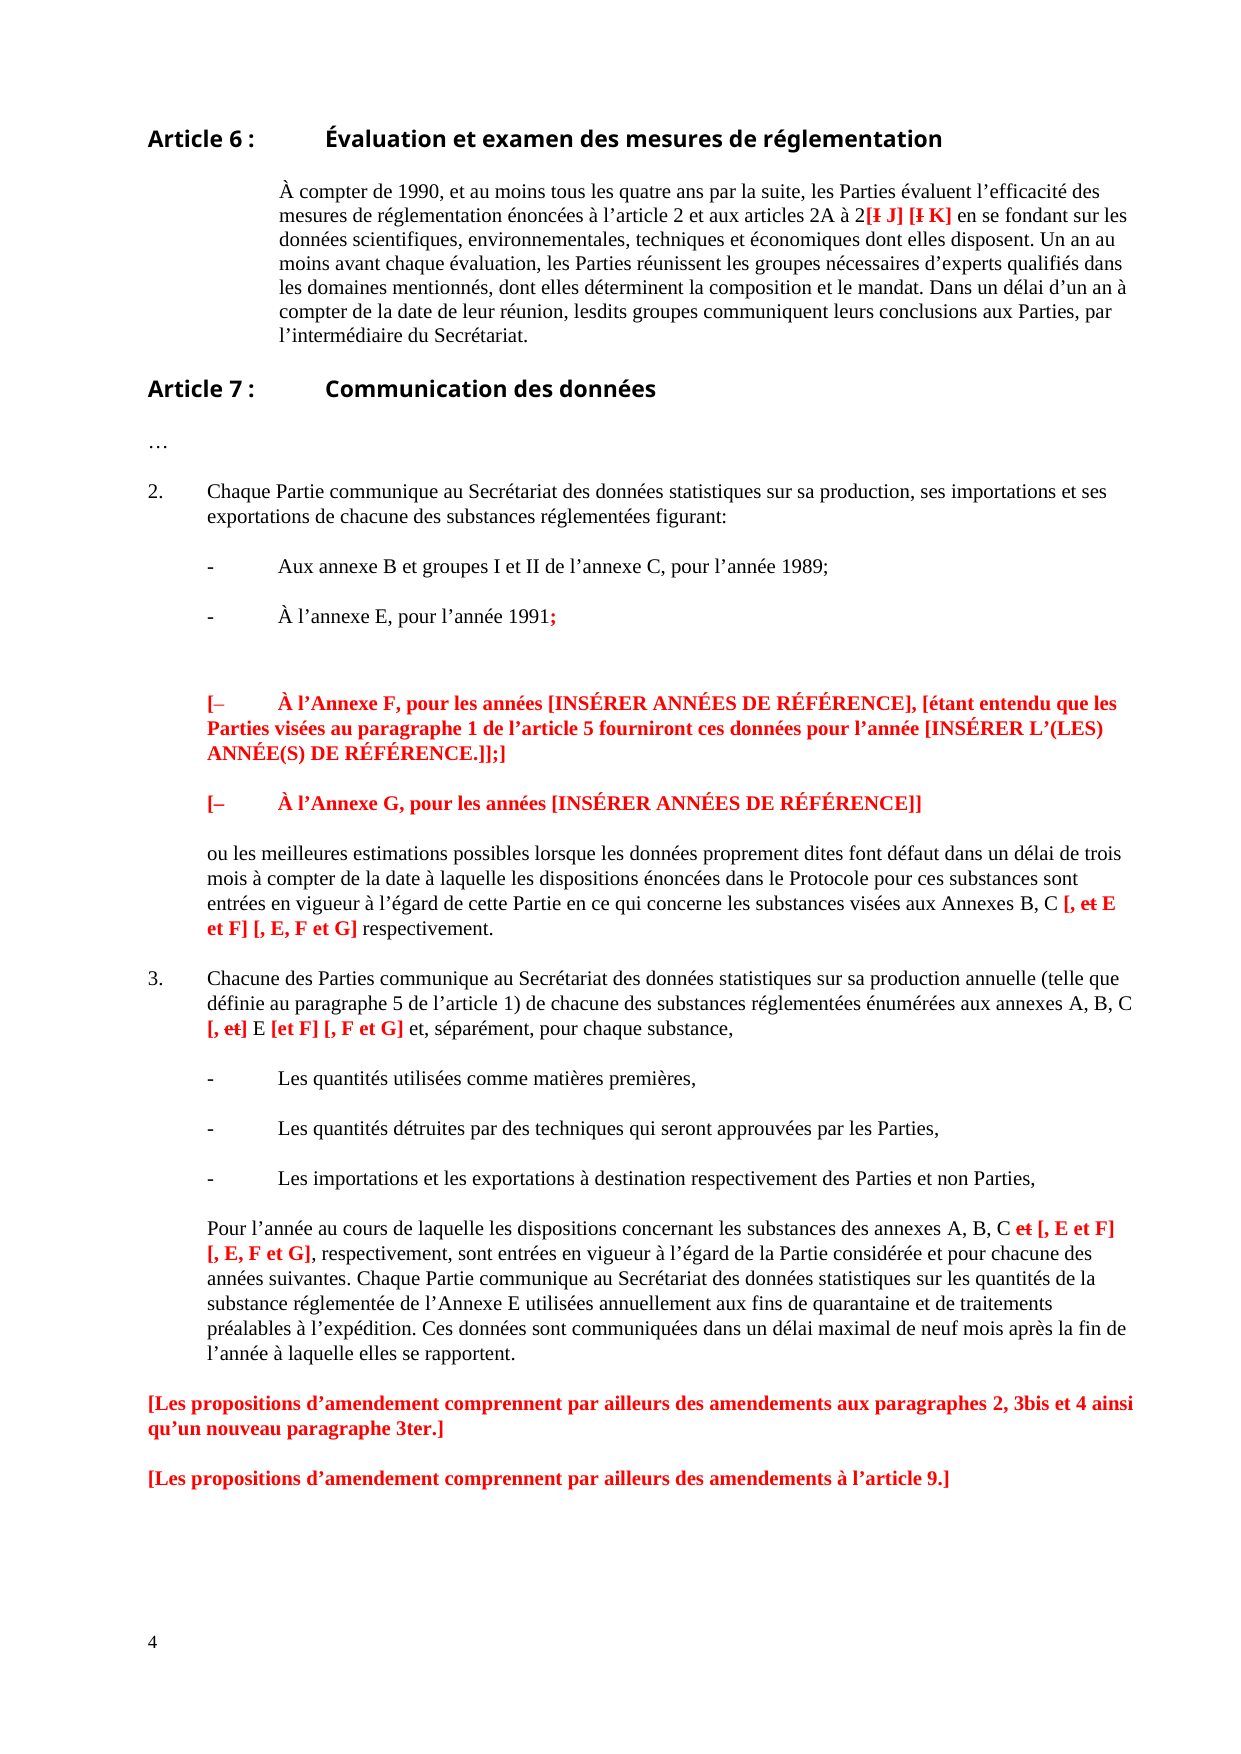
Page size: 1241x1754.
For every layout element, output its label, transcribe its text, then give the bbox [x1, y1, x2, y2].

text [– À l’Annexe G, pour les années [INSÉRER ANNÉES DE RÉFÉRENCE]] [148, 790, 1137, 815]
text [Les propositions d’amendement comprennent par ailleurs des amendements aux paragraphes 2, 3bis et 4 ainsi qu’un nouveau paragraphe 3ter.] [148, 1390, 1137, 1440]
text 3. Chacune des Parties communique au Secrétariat des données statistiques sur sa production annuelle (telle que définie au paragraphe 5 de l’article 1) de chacune des substances réglementées énumérées aux annexes A, B, C [, et] E [et F] [, F et G] et, séparément, pour chaque substance, [148, 965, 1137, 1040]
text ou les meilleures estimations possibles lorsque les données proprement dites font défaut dans un délai de trois mois à compter de la date à laquelle les dispositions énoncées dans le Protocole pour ces substances sont entrées en vigueur à l’égard de cette Partie en ce qui concerne les substances visées aux Annexes B, C [, et E et F] [, E, F et G] respectivement. [148, 840, 1137, 940]
text - Les quantités utilisées comme matières premières, [148, 1065, 1137, 1090]
text - À l’annexe E, pour l’année 1991; [148, 604, 1137, 629]
text [– À l’Annexe F, pour les années [INSÉRER ANNÉES DE RÉFÉRENCE], [étant entendu que les Parties visées au paragraphe 1 de l’article 5 fourniront ces données pour l’année [INSÉRER L’(LES) ANNÉE(S) DE RÉFÉRENCE.]];] [148, 690, 1137, 765]
text - Les quantités détruites par des techniques qui seront approuvées par les Parties, [148, 1115, 1137, 1140]
text - Aux annexe B et groupes I et II de l’annexe C, pour l’année 1989; [148, 554, 1137, 579]
text 2. Chaque Partie communique au Secrétariat des données statistiques sur sa production, ses importations et ses exportations de chacune des substances réglementées figurant: [148, 479, 1137, 529]
text [Les propositions d’amendement comprennent par ailleurs des amendements à l’article 9.] [148, 1465, 1137, 1490]
text À compter de 1990, et au moins tous les quatre ans par la suite, les Parties évaluent l’efficacité des mesures de réglementation énoncées à l’article 2 et aux articles 2A à 2[I J] [I K] en se fondant sur les données scientifiques, environnementales, techniques et économiques dont elles disposent. Un an au moins avant chaque évaluation, les Parties réunissent les groupes nécessaires d’experts qualifiés dans les domaines mentionnés, dont elles déterminent la composition et le mandat. Dans un délai d’un an à compter de la date de leur réunion, lesdits groupes communiquent leurs conclusions aux Parties, par l’intermédiaire du Secrétariat. [279, 179, 1137, 347]
text … [148, 429, 1137, 454]
text Article 7 : Communication des données [148, 372, 1137, 404]
text Pour l’année au cours de laquelle les dispositions concernant les substances des annexes A, B, C et [, E et F] [, E, F et G], respectivement, sont entrées en vigueur à l’égard de la Partie considérée et pour chacune des années suivantes. Chaque Partie communique au Secrétariat des données statistiques sur les quantités de la substance réglementée de l’Annexe E utilisées annuellement aux fins de quarantaine et de traitements préalables à l’expédition. Ces données sont communiquées dans un délai maximal de neuf mois après la fin de l’année à laquelle elles se rapportent. [148, 1215, 1137, 1365]
text Article 6 : Évaluation et examen des mesures de réglementation [148, 123, 1137, 154]
text - Les importations et les exportations à destination respectivement des Parties et non Parties, [148, 1165, 1137, 1190]
